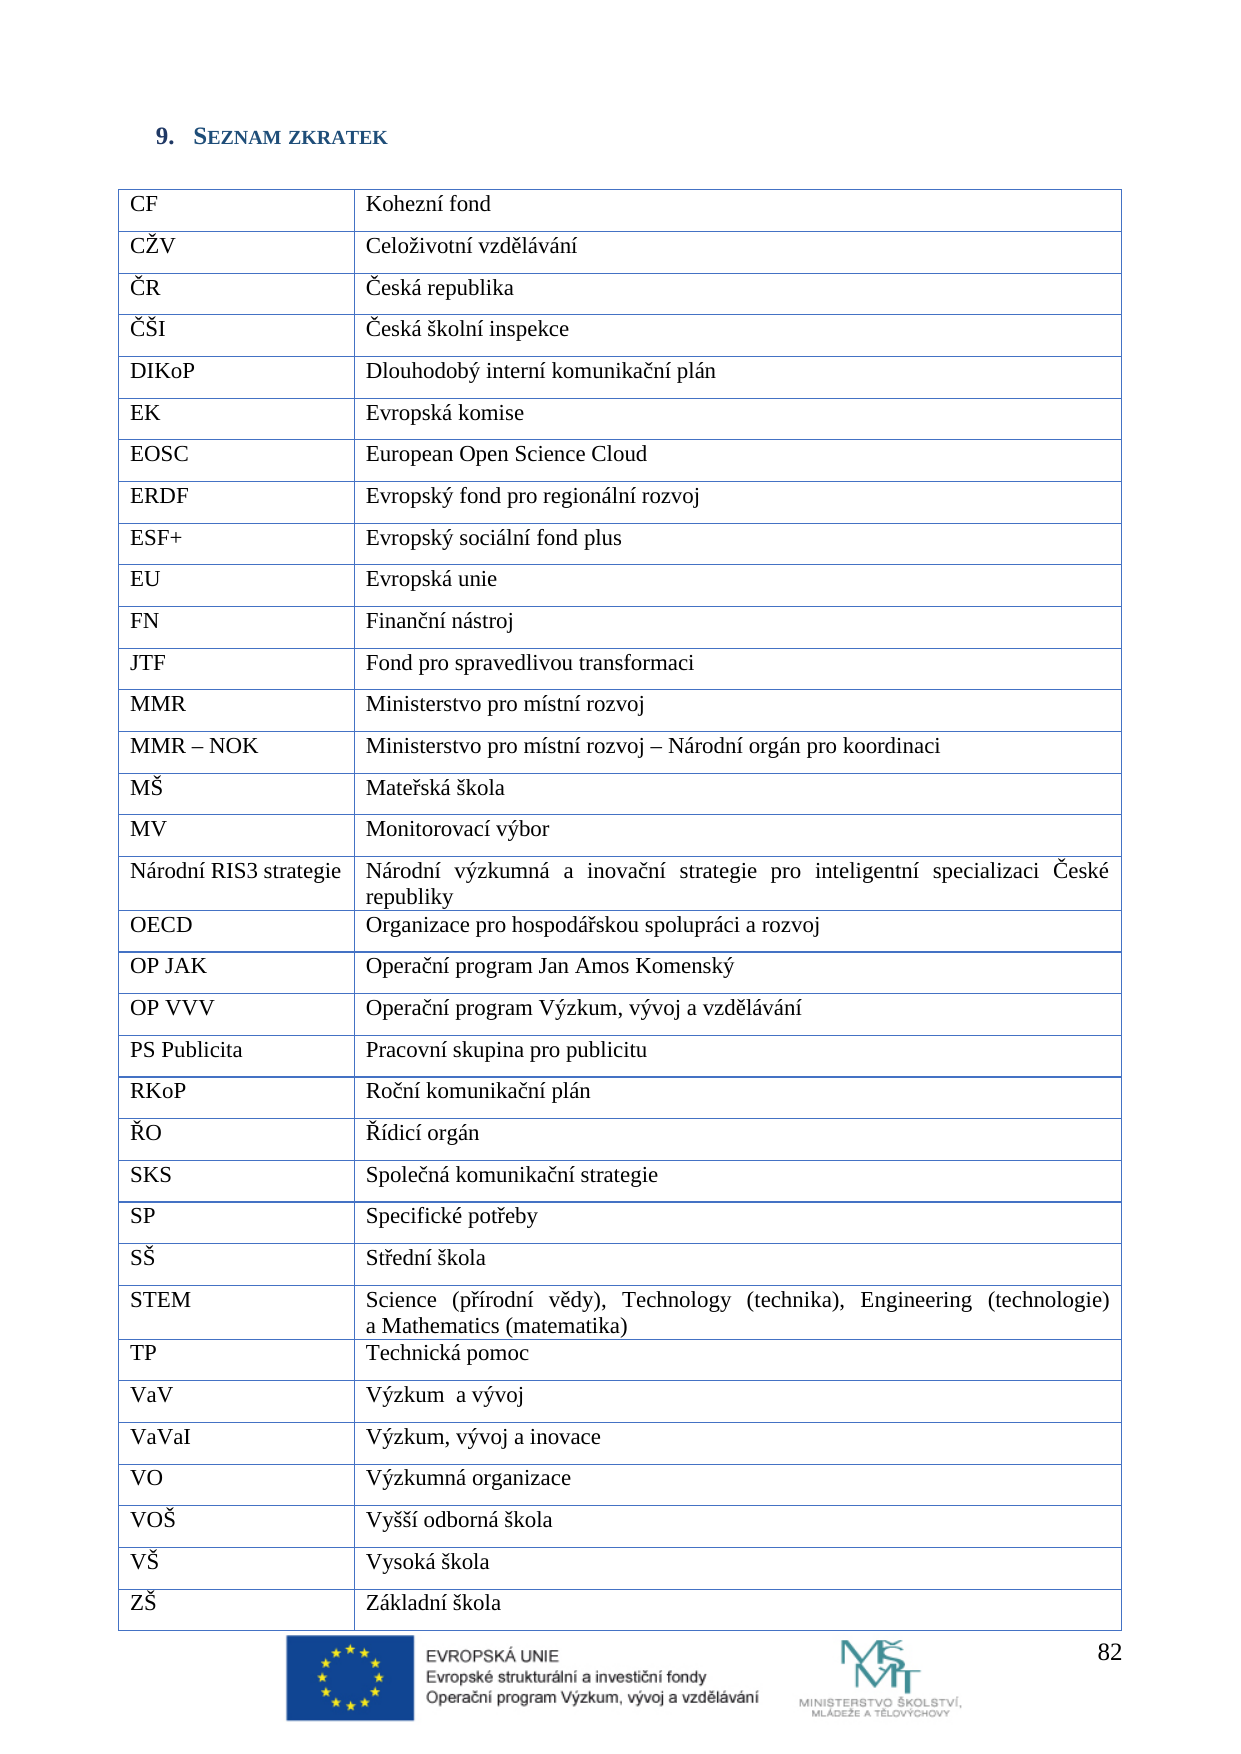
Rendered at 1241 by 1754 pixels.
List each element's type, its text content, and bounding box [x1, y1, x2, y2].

table_cell SP [119, 1203, 354, 1243]
table_cell European Open Science Cloud [355, 440, 1121, 481]
table_cell ESF+ [119, 524, 354, 564]
table_header Kohezní fond [355, 190, 1121, 231]
table_cell CŽV [119, 232, 354, 273]
table_header CF [119, 190, 354, 231]
table_cell ERDF [119, 482, 354, 523]
table_cell Monitorovací výbor [355, 815, 1121, 856]
table_cell DIKoP [119, 357, 354, 398]
table_cell Ministerstvo pro místní rozvoj – Národní orgán pro koordinaci [355, 732, 1121, 773]
table_cell PS Publicita [119, 1036, 354, 1076]
table_cell Evropský fond pro regionální rozvoj [355, 482, 1121, 523]
table_cell Finanční nástroj [355, 607, 1121, 648]
table_cell OECD [119, 911, 354, 951]
table_cell MŠ [119, 774, 354, 814]
table_cell Výzkum a vývoj [355, 1381, 1121, 1422]
table_cell VO [119, 1465, 354, 1505]
table_cell Operační program Jan Amos Komenský [355, 953, 1121, 993]
table_cell SŠ [119, 1244, 354, 1285]
table_cell Mateřská škola [355, 774, 1121, 814]
table_cell Vyšší odborná škola [355, 1506, 1121, 1547]
table_cell Technická pomoc [355, 1340, 1121, 1380]
picture [242, 1631, 999, 1754]
table_cell Operační program Výzkum, vývoj a vzdělávání [355, 994, 1121, 1035]
table_cell ZŠ [119, 1590, 354, 1630]
table_cell ŘO [119, 1119, 354, 1160]
table_cell ČŠI [119, 315, 354, 356]
table_cell Česká školní inspekce [355, 315, 1121, 356]
table_cell Organizace pro hospodářskou spolupráci a rozvoj [355, 911, 1121, 951]
table_cell STEM [119, 1286, 354, 1338]
table_cell Science (přírodní vědy), Technology (technika), Engineering (technologie) a Mathematics (matematika) [355, 1286, 1121, 1338]
table_cell TP [119, 1340, 354, 1380]
table_cell OP JAK [119, 953, 354, 993]
table_cell Národní výzkumná a inovační strategie pro inteligentní specializaci České republiky [355, 857, 1121, 910]
table_cell Evropský sociální fond plus [355, 524, 1121, 564]
table_cell Výzkum, vývoj a inovace [355, 1423, 1121, 1463]
table_cell RKoP [119, 1078, 354, 1118]
table_cell Ministerstvo pro místní rozvoj [355, 690, 1121, 731]
table_cell Pracovní skupina pro publicitu [355, 1036, 1121, 1076]
table_cell Fond pro spravedlivou transformaci [355, 649, 1121, 689]
table_cell EOSC [119, 440, 354, 481]
table_cell Řídicí orgán [355, 1119, 1121, 1160]
table_cell Celoživotní vzdělávání [355, 232, 1121, 273]
table_cell Společná komunikační strategie [355, 1161, 1121, 1201]
table_cell FN [119, 607, 354, 648]
table_cell Evropská unie [355, 565, 1121, 606]
table_cell ČR [119, 274, 354, 314]
table_cell MMR – NOK [119, 732, 354, 773]
table_cell JTF [119, 649, 354, 689]
table_cell EU [119, 565, 354, 606]
table_cell Evropská komise [355, 399, 1121, 439]
table_cell VOŠ [119, 1506, 354, 1547]
table_cell VŠ [119, 1548, 354, 1588]
list Seznam zkratek [156, 121, 1122, 150]
table_cell Národní RIS3 strategie [119, 857, 354, 910]
table_cell SKS [119, 1161, 354, 1201]
table_cell Základní škola [355, 1590, 1121, 1630]
table_cell Vysoká škola [355, 1548, 1121, 1588]
table_cell Česká republika [355, 274, 1121, 314]
table_cell OP VVV [119, 994, 354, 1035]
table_cell EK [119, 399, 354, 439]
table_cell Specifické potřeby [355, 1203, 1121, 1243]
table_cell Dlouhodobý interní komunikační plán [355, 357, 1121, 398]
table_cell Výzkumná organizace [355, 1465, 1121, 1505]
table_cell Roční komunikační plán [355, 1078, 1121, 1118]
table_cell MV [119, 815, 354, 856]
table_cell VaV [119, 1381, 354, 1422]
table_cell VaVaI [119, 1423, 354, 1463]
table_cell Střední škola [355, 1244, 1121, 1285]
table_cell MMR [119, 690, 354, 731]
